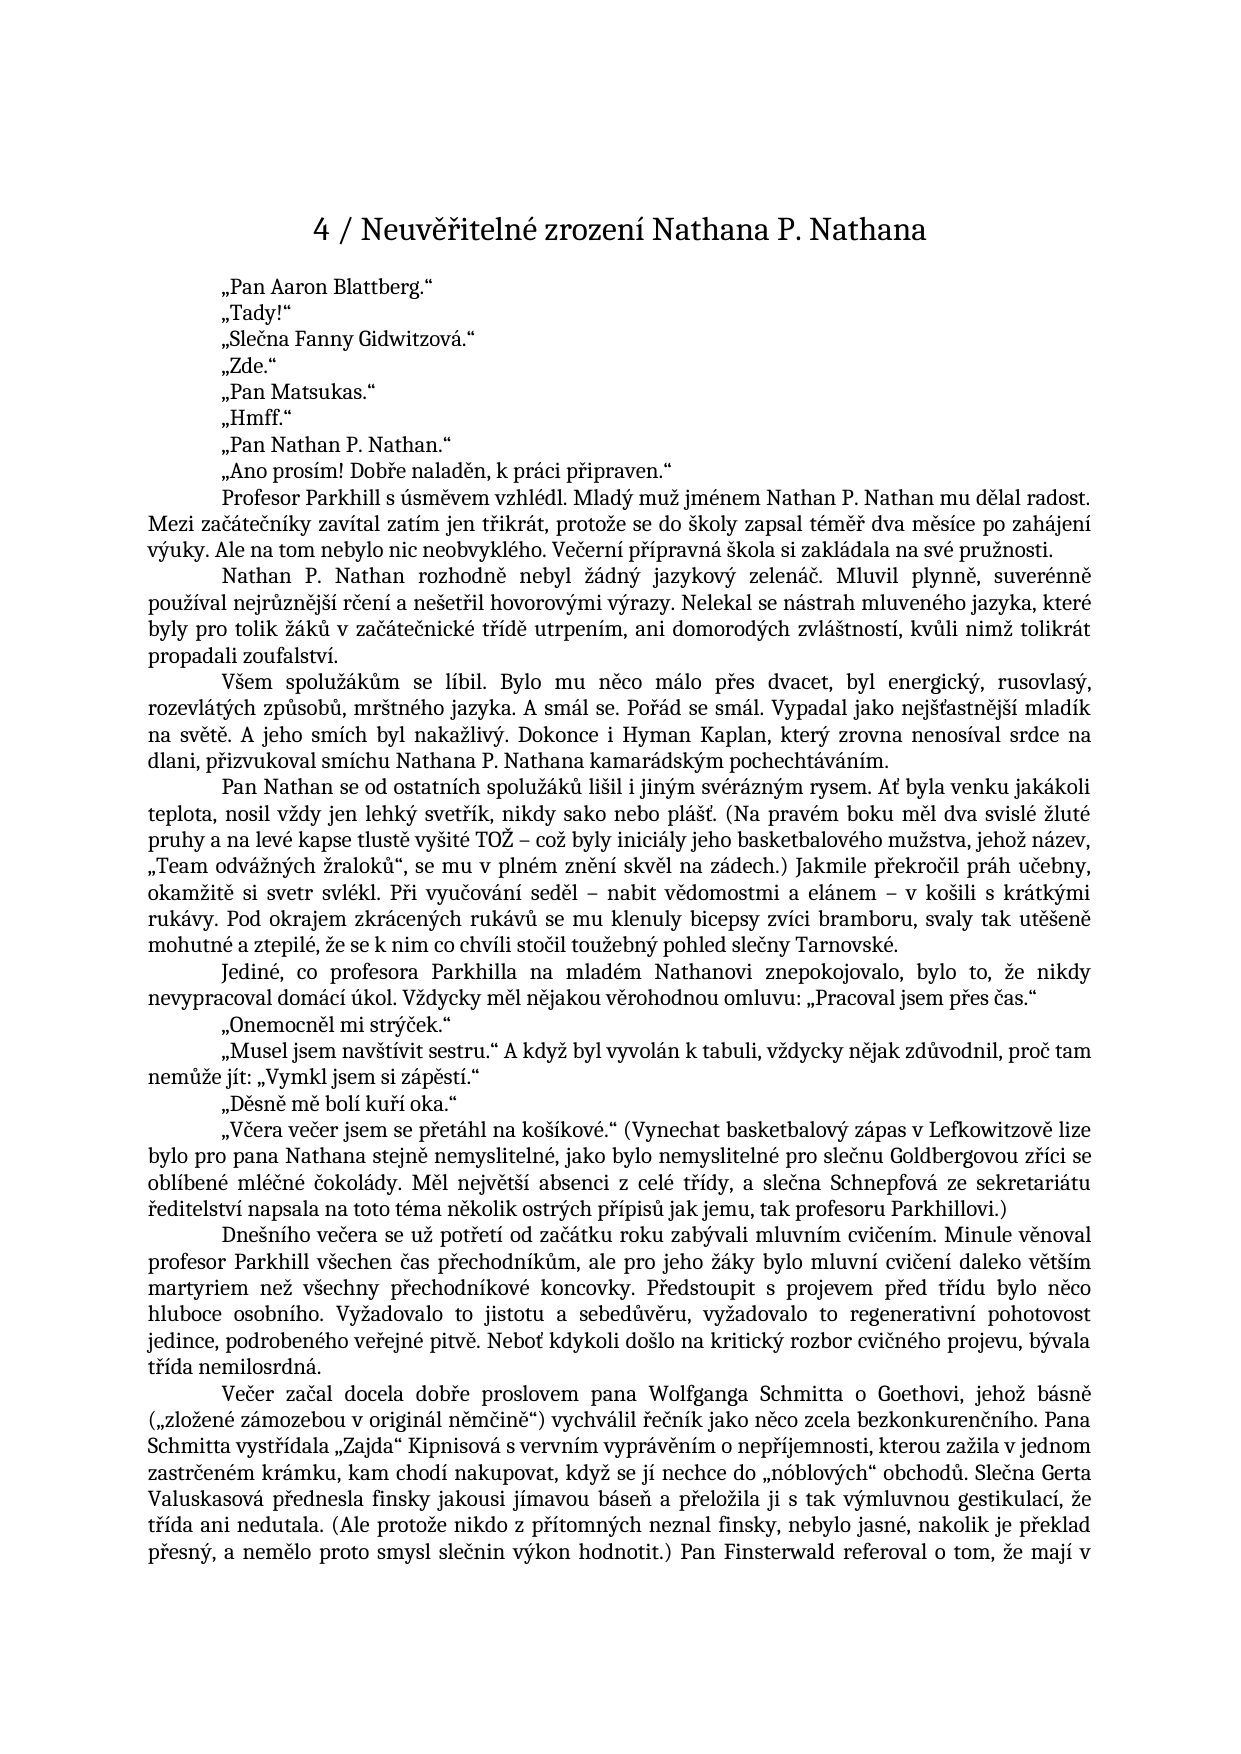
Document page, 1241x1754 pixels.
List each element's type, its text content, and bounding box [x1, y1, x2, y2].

text „Pan Aaron Blattberg.“ [148, 273, 1093, 300]
text „Pan Nathan P. Nathan.“ [148, 432, 1093, 458]
text „Ano prosím! Dobře naladěn, k práci připraven.“ [148, 458, 1093, 484]
text „Zde.“ [148, 352, 1093, 379]
text Profesor Parkhill s úsměvem vzhlédl. Mladý muž jménem Nathan P. Nathan mu dělal radost. Mezi začátečníky zavítal zatím jen třikrát, protože se do školy zapsal téměř dva měsíce po zahájení výuky. Ale na tom nebylo nic neobvyklého. Večerní přípravná škola si zakládala na své pružnosti. [148, 484, 1093, 563]
text Jediné, co profesora Parkhilla na mladém Nathanovi znepokojovalo, bylo to, že nikdy nevypracoval domácí úkol. Vždycky měl nějakou věrohodnou omluvu: „Pracoval jsem přes čas.“ [148, 959, 1093, 1011]
subtitle 4 / Neuvěřitelné zrození Nathana P. Nathana [148, 210, 1093, 248]
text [148, 1380, 1093, 1565]
text Všem spolužákům se líbil. Bylo mu něco málo přes dvacet, byl energický, rusovlasý, rozevlátých způsobů, mrštného jazyka. A smál se. Pořád se smál. Vypadal jako nejšťastnější mladík na světě. A jeho smích byl nakažlivý. Dokonce i Hyman Kaplan, který zrovna nenosíval srdce na dlani, přizvukoval smíchu Nathana P. Nathana kamarádským pochechtáváním. [148, 669, 1093, 774]
text „Děsně mě bolí kuří oka.“ [148, 1090, 1093, 1117]
text „Včera večer jsem se přetáhl na košíkové.“ (Vynechat basketbalový zápas v Lefkowitzově lize bylo pro pana Nathana stejně nemyslitelné, jako bylo nemyslitelné pro slečnu Goldbergovou zříci se oblíbené mléčné čokolády. Měl největší absenci z celé třídy, a slečna Schnepfová ze sekretariátu ředitelství napsala na toto téma několik ostrých přípisů jak jemu, tak profesoru Parkhillovi.) [148, 1117, 1093, 1222]
text Nathan P. Nathan rozhodně nebyl žádný jazykový zelenáč. Mluvil plynně, suverénně používal nejrůznější rčení a nešetřil hovorovými výrazy. Nelekal se nástrah mluveného jazyka, které byly pro tolik žáků v začátečnické třídě utrpením, ani domorodých zvláštností, kvůli nimž tolikrát propadali zoufalství. [148, 563, 1093, 669]
text „Musel jsem navštívit sestru.“ A když byl vyvolán k tabuli, vždycky nějak zdůvodnil, proč tam nemůže jít: „Vymkl jsem si zápěstí.“ [148, 1038, 1093, 1090]
text „Pan Matsukas.“ [148, 379, 1093, 405]
text Dnešního večera se už potřetí od začátku roku zabývali mluvním cvičením. Minule věnoval profesor Parkhill všechen čas přechodníkům, ale pro jeho žáky bylo mluvní cvičení daleko větším martyriem než všechny přechodníkové koncovky. Předstoupit s projevem před třídu bylo něco hluboce osobního. Vyžadovalo to jistotu a sebedůvěru, vyžadovalo to regenerativní pohotovost jedince, podrobeného veřejné pitvě. Neboť kdykoli došlo na kritický rozbor cvičného projevu, bývala třída nemilosrdná. [148, 1222, 1093, 1380]
text „Tady!“ [148, 300, 1093, 326]
text „Hmff.“ [148, 405, 1093, 432]
text „Slečna Fanny Gidwitzová.“ [148, 326, 1093, 352]
text „Onemocněl mi strýček.“ [148, 1011, 1093, 1038]
text Pan Nathan se od ostatních spolužáků lišil i jiným svérázným rysem. Ať byla venku jakákoli teplota, nosil vždy jen lehký svetřík, nikdy sako nebo plášť. (Na pravém boku měl dva svislé žluté pruhy a na levé kapse tlustě vyšité TOŽ – což byly iniciály jeho basketbalového mužstva, jehož název, „Team odvážných žraloků“, se mu v plném znění skvěl na zádech.) Jakmile překročil práh učebny, okamžitě si svetr svlékl. Při vyučování seděl – nabit vědomostmi a elánem – v košili s krátkými rukávy. Pod okrajem zkrácených rukávů se mu klenuly bicepsy zvíci bramboru, svaly tak utěšeně mohutné a ztepilé, že se k nim co chvíli stočil toužebný pohled slečny Tarnovské. [148, 774, 1093, 959]
